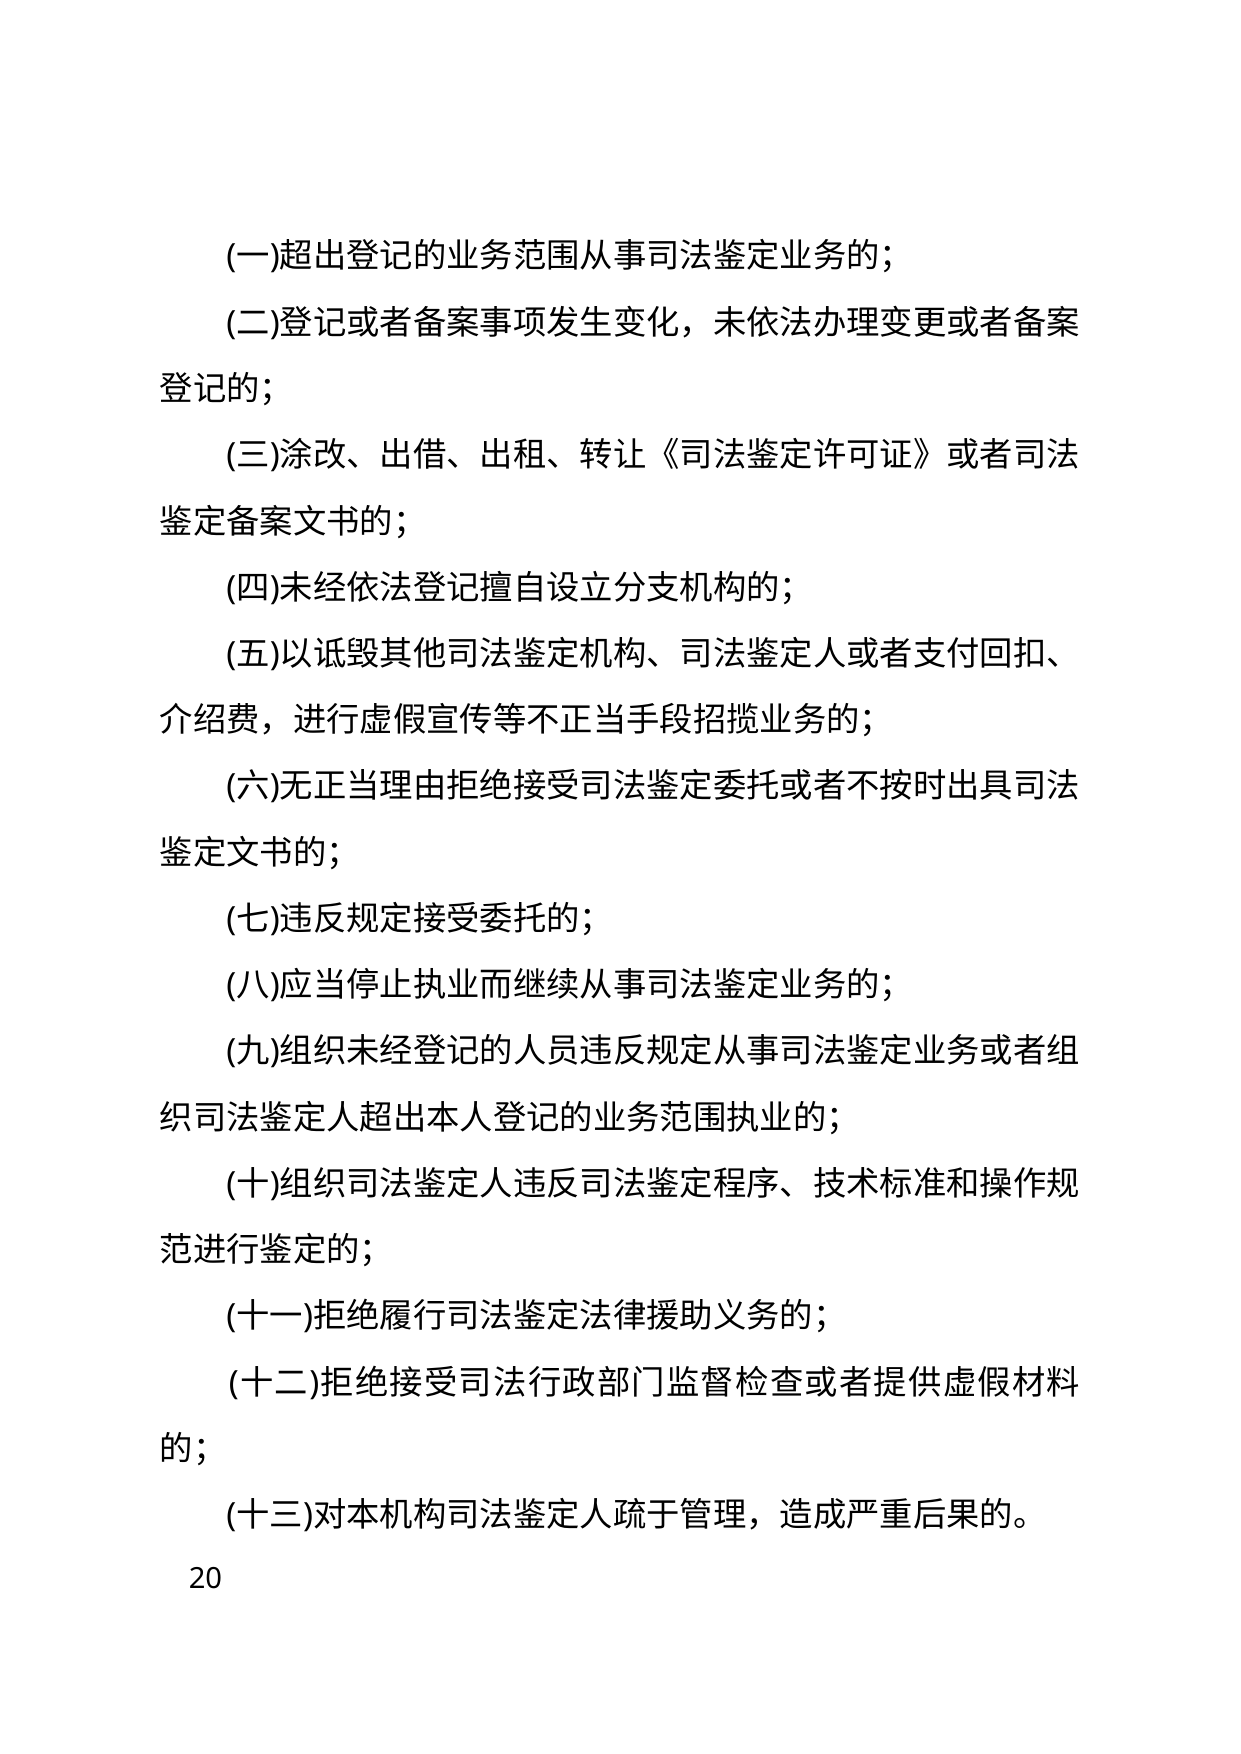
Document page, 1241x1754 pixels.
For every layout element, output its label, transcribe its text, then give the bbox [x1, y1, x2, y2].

text (十一)拒绝履行司法鉴定法律援助义务的； [159, 1280, 1081, 1347]
text (二)登记或者备案事项发生变化，未依法办理变更或者备案登记的； [159, 287, 1081, 419]
text (一)超出登记的业务范围从事司法鉴定业务的； [159, 220, 1081, 287]
text (八)应当停止执业而继续从事司法鉴定业务的； [159, 949, 1081, 1015]
text (十)组织司法鉴定人违反司法鉴定程序、技术标准和操作规范进行鉴定的； [159, 1148, 1081, 1280]
text (六)无正当理由拒绝接受司法鉴定委托或者不按时出具司法鉴定文书的； [159, 750, 1081, 883]
text (九)组织未经登记的人员违反规定从事司法鉴定业务或者组织司法鉴定人超出本人登记的业务范围执业的； [159, 1015, 1081, 1148]
text (四)未经依法登记擅自设立分支机构的； [159, 552, 1081, 618]
text (五)以诋毁其他司法鉴定机构、司法鉴定人或者支付回扣、介绍费，进行虚假宣传等不正当手段招揽业务的； [159, 618, 1081, 750]
text (十二)拒绝接受司法行政部门监督检查或者提供虚假材料的； [159, 1347, 1081, 1479]
text (三)涂改、出借、出租、转让《司法鉴定许可证》或者司法鉴定备案文书的； [159, 419, 1081, 552]
text (七)违反规定接受委托的； [159, 883, 1081, 949]
text (十三)对本机构司法鉴定人疏于管理，造成严重后果的。 [159, 1479, 1081, 1545]
